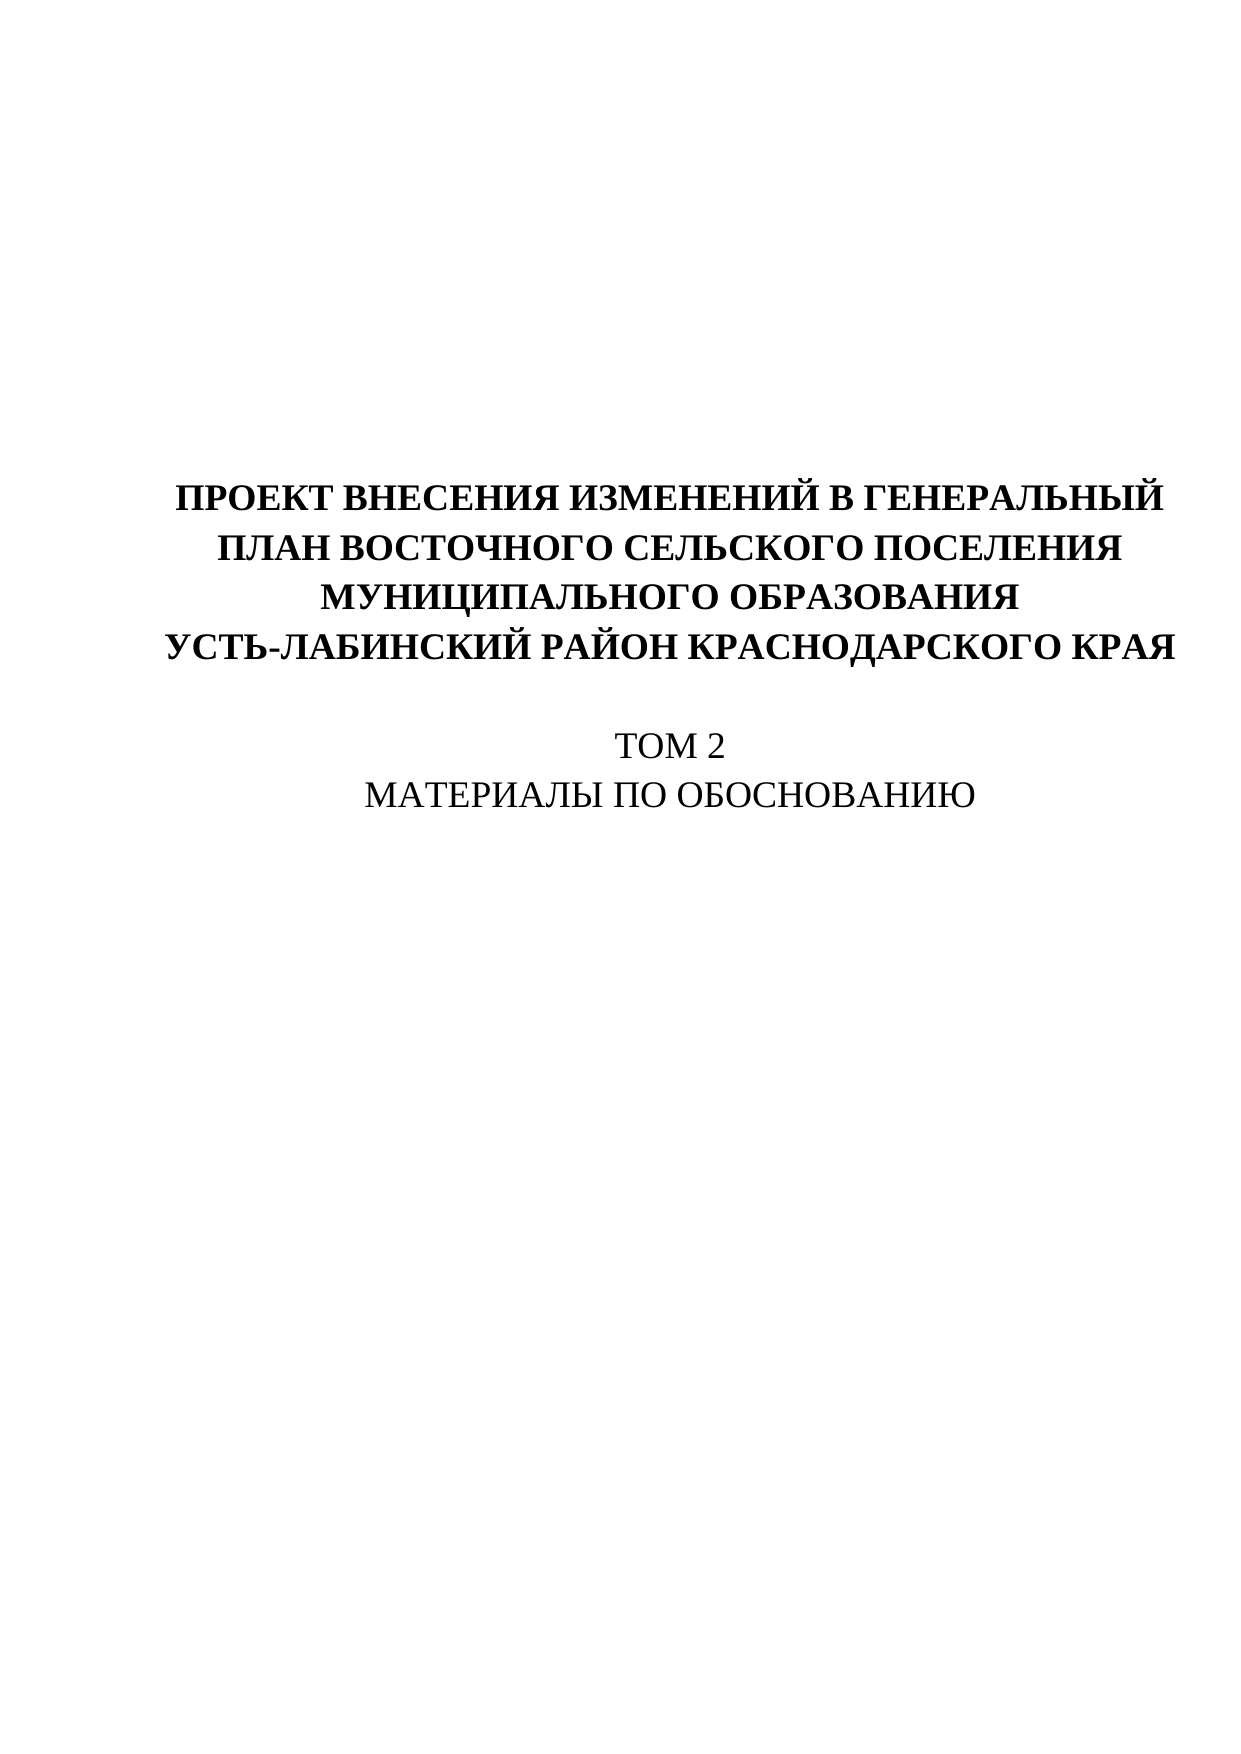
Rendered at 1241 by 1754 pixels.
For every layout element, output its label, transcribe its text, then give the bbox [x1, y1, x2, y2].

text УСТЬ-ЛАБИНСКИЙ РАЙОН КРАСНОДАРСКОГО КРАЯ [162, 624, 1178, 667]
text ПРОЕКТ ВНЕСЕНИЯ ИЗМЕНЕНИЙ В ГЕНЕРАЛЬНЫЙ ПЛАН ВОСТОЧНОГО СЕЛЬСКОГО ПОСЕЛЕНИЯ МУНИЦИПАЛЬНОГО ОБРАЗОВАНИЯ [162, 475, 1178, 618]
text МАТЕРИАЛЫ ПО ОБОСНОВАНИЮ [162, 773, 1178, 816]
text ТОМ 2 [162, 723, 1178, 766]
